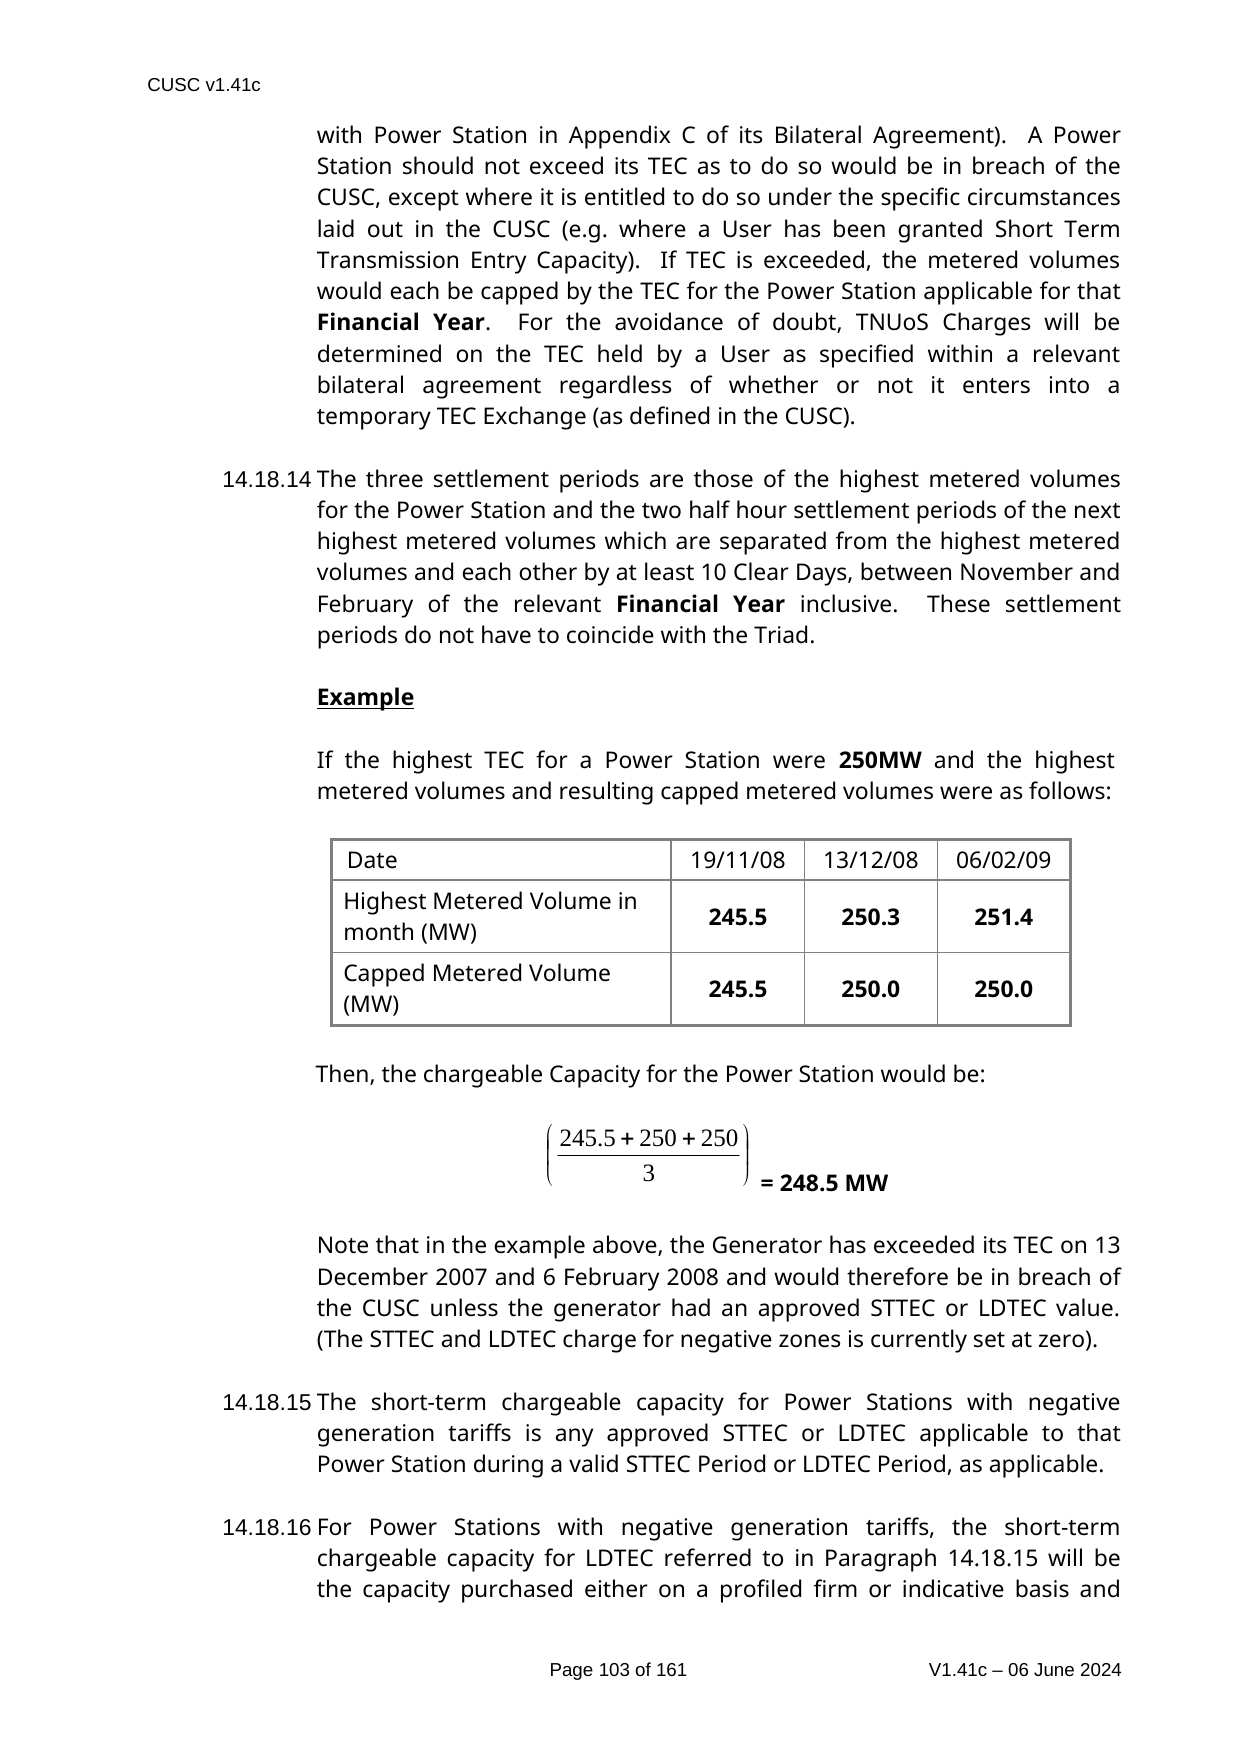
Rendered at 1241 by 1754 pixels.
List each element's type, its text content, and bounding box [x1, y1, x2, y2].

text Example [317, 681, 1121, 712]
list The short-term chargeable capacity for Power Stations with negative generation tariffs is any approved STTEC or LDTEC applicable to that Power Station during a valid STTEC Period or LDTEC Period, as applicable. [222, 1385, 1121, 1479]
table_header 13/12/08 [805, 841, 937, 879]
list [222, 1510, 1121, 1604]
list The three settlement periods are those of the highest metered volumes for the Power Station and the two half hour settlement periods of the next highest metered volumes which are separated from the highest metered volumes and each other by at least 10 Clear Days, between November and February of the relevant Financial Year inclusive. These settlement periods do not have to coincide with the Triad. [222, 462, 1121, 650]
table_cell Highest Metered Volume in month (MW) [333, 881, 670, 952]
text = 248.5 MW [360, 1120, 1071, 1198]
table_cell 245.5 [672, 953, 804, 1023]
table_cell 245.5 [672, 881, 804, 952]
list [222, 119, 1121, 431]
table_cell Capped Metered Volume (MW) [333, 953, 670, 1023]
text If the highest TEC for a Power Station were 250MW and the highest metered volumes and resulting capped metered volumes were as follows: [317, 744, 1115, 806]
table_header 19/11/08 [672, 841, 804, 879]
table_cell 250.0 [805, 953, 937, 1023]
table_header Date [333, 841, 670, 879]
table_header 06/02/09 [938, 841, 1069, 879]
text Then, the chargeable Capacity for the Power Station would be: [315, 1058, 1071, 1089]
table_cell 251.4 [938, 881, 1069, 952]
table_cell 250.0 [938, 953, 1069, 1023]
table_cell 250.3 [805, 881, 937, 952]
text Note that in the example above, the Generator has exceeded its TEC on 13 December 2007 and 6 February 2008 and would therefore be in breach of the CUSC unless the generator had an approved STTEC or LDTEC value. (The STTEC and LDTEC charge for negative zones is currently set at zero). [242, 1229, 1121, 1354]
